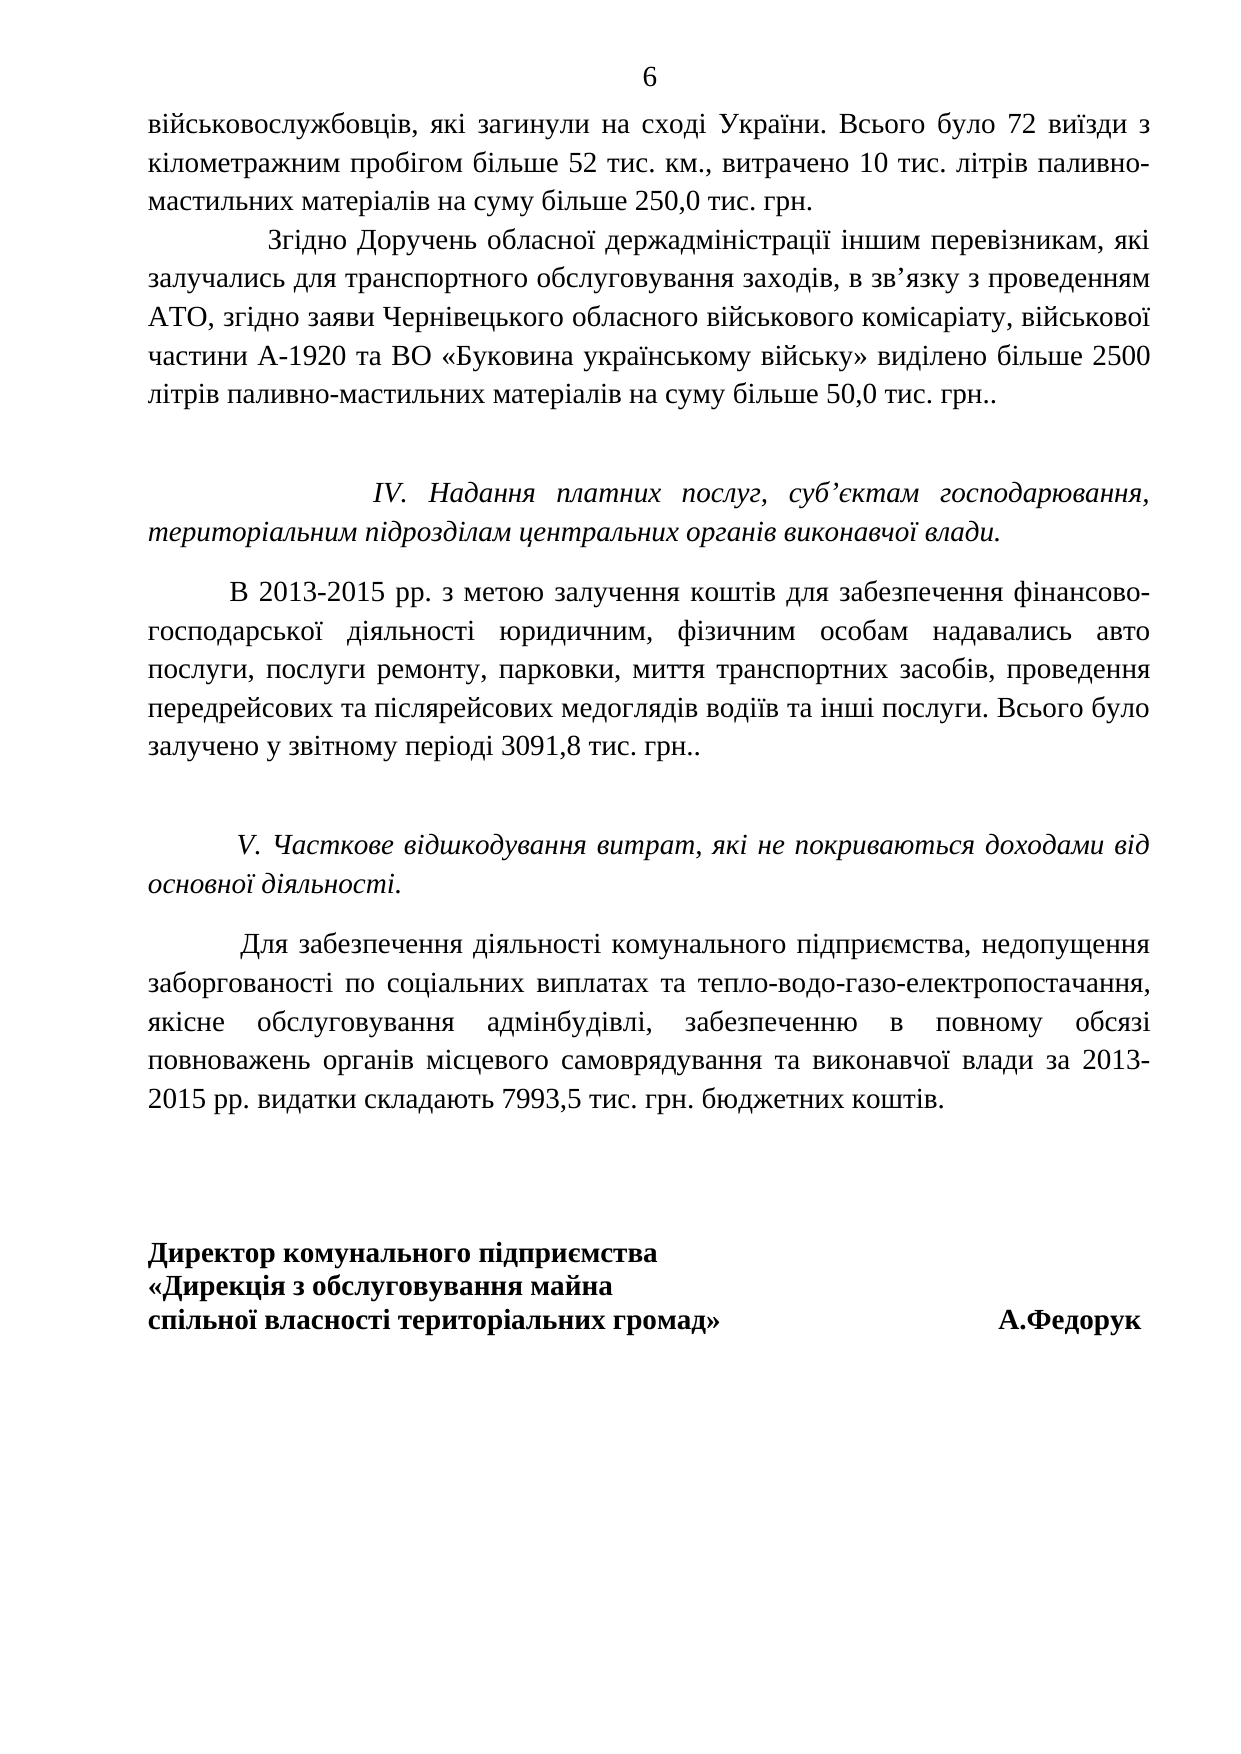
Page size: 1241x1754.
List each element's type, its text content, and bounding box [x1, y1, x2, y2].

text Згідно Доручень обласної держадміністрації іншим перевізникам, які залучались для транспортного обслуговування заходів, в зв’язку з проведенням АТО, згідно заяви Чернівецького обласного військового комісаріату, військової частини А-1920 та ВО «Буковина українському війську» виділено більше 2500 літрів паливно-мастильних матеріалів на суму більше 50,0 тис. грн.. [148, 222, 1152, 410]
text спільної власності територіальних громад» А.Федорук [148, 1302, 1152, 1336]
text Директор комунального підприємства [148, 1235, 1152, 1268]
text В 2013-2015 рр. з метою залучення коштів для забезпечення фінансово-господарської діяльності юридичним, фізичним особам надавались авто послуги, послуги ремонту, парковки, миття транспортних засобів, проведення передрейсових та післярейсових медоглядів водіїв та інші послуги. Всього було залучено у звітному періоді 3091,8 тис. грн.. [148, 574, 1152, 762]
text V. Часткове відшкодування витрат, які не покриваються доходами від основної діяльності. [148, 827, 1152, 899]
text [148, 106, 1152, 217]
text «Дирекція з обслуговування майна [148, 1268, 1152, 1302]
text IV. Надання платних послуг, суб’єктам господарювання, територіальним підрозділам центральних органів виконавчої влади. [148, 475, 1152, 547]
text Для забезпечення діяльності комунального підприємства, недопущення заборгованості по соціальних виплатах та тепло-водо-газо-електропостачання, якісне обслуговування адмінбудівлі, забезпеченню в повному обсязі повноважень органів місцевого самоврядування та виконавчої влади за 2013-2015 рр. видатки складають 7993,5 тис. грн. бюджетних коштів. [148, 927, 1152, 1114]
